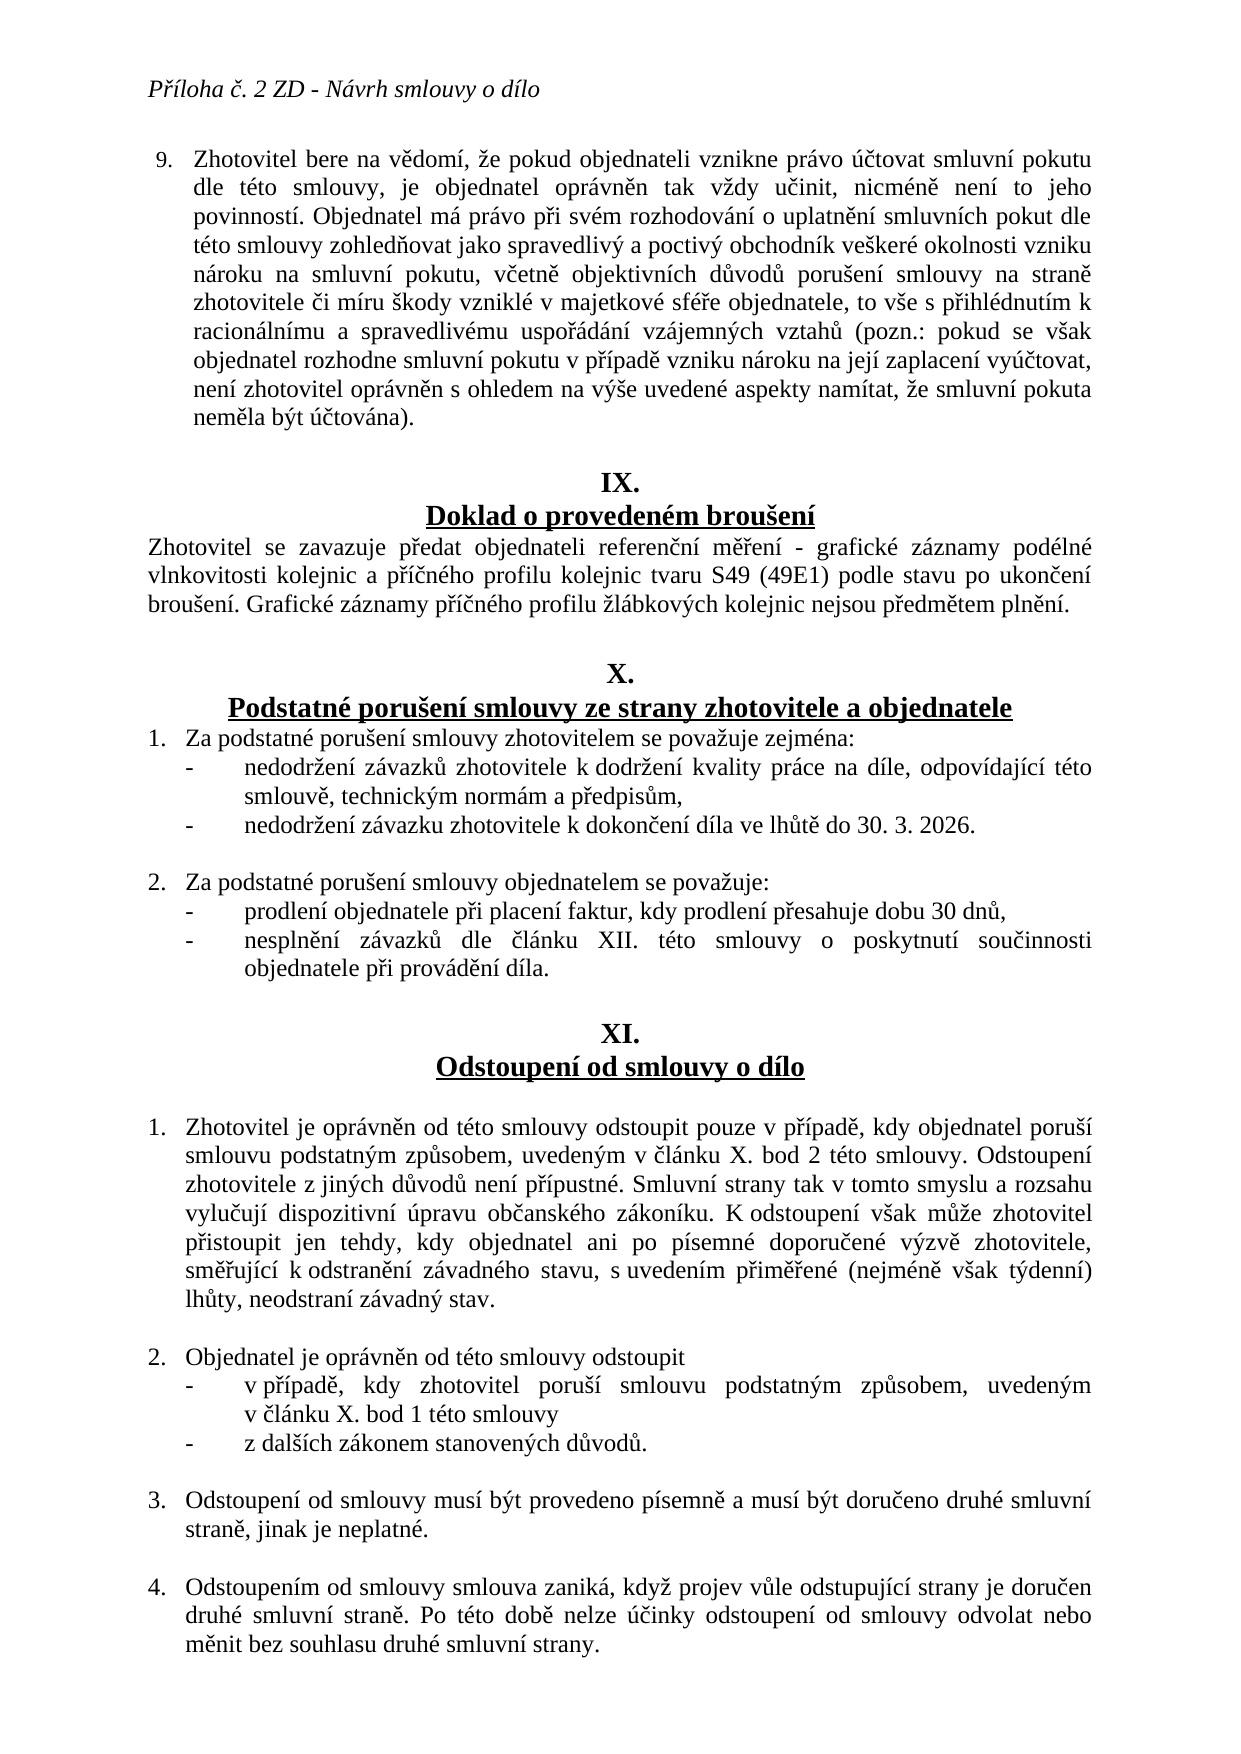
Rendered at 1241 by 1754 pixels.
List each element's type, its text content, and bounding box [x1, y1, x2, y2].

text - nesplnění závazků dle článku XII. této smlouvy o poskytnutí součinnosti objednatele při provádění díla. [185, 925, 1093, 982]
text - nedodržení závazku zhotovitele k dokončení díla ve lhůtě do 30. 3. 2026. [185, 810, 1093, 838]
text Zhotovitel se zavazuje předat objednateli referenční měření - grafické záznamy podélné vlnkovitosti kolejnic a příčného profilu kolejnic tvaru S49 (49E1) podle stavu po ukončení broušení. Grafické záznamy příčného profilu žlábkových kolejnic nejsou předmětem plnění. [148, 532, 1093, 618]
subtitle Odstoupení od smlouvy o dílo [148, 1049, 1093, 1083]
list Za podstatné porušení smlouvy zhotovitelem se považuje zejména: [148, 723, 1093, 752]
text - nedodržení závazků zhotovitele k dodržení kvality práce na díle, odpovídající této smlouvě, technickým normám a předpisům, [185, 752, 1093, 810]
list Odstoupením od smlouvy smlouva zaniká, když projev vůle odstupující strany je doručen druhé smluvní straně. Po této době nelze účinky odstoupení od smlouvy odvolat nebo měnit bez souhlasu druhé smluvní strany. [148, 1572, 1093, 1658]
list Objednatel je oprávněn od této smlouvy odstoupit [148, 1342, 1093, 1370]
text X. [148, 656, 1093, 690]
text - v případě, kdy zhotovitel poruší smlouvu podstatným způsobem, uvedeným v článku X. bod 1 této smlouvy [185, 1370, 1093, 1428]
text IX. [148, 465, 1093, 498]
text - z dalších zákonem stanovených důvodů. [185, 1428, 1093, 1457]
list Za podstatné porušení smlouvy objednatelem se považuje: [148, 867, 1093, 896]
text - prodlení objednatele při placení faktur, kdy prodlení přesahuje dobu 30 dnů, [185, 896, 1093, 925]
list Zhotovitel je oprávněn od této smlouvy odstoupit pouze v případě, kdy objednatel poruší smlouvu podstatným způsobem, uvedeným v článku X. bod 2 této smlouvy. Odstoupení zhotovitele z jiných důvodů není přípustné. Smluvní strany tak v tomto smyslu a rozsahu vylučují dispozitivní úpravu občanského zákoníku. K odstoupení však může zhotovitel přistoupit jen tehdy, kdy objednatel ani po písemné doporučené výzvě zhotovitele, směřující k odstranění závadného stavu, s uvedením přiměřené (nejméně však týdenní) lhůty, neodstraní závadný stav. [148, 1112, 1093, 1313]
list Zhotovitel bere na vědomí, že pokud objednateli vznikne právo účtovat smluvní pokutu dle této smlouvy, je objednatel oprávněn tak vždy učinit, nicméně není to jeho povinností. Objednatel má právo při svém rozhodování o uplatnění smluvních pokut dle této smlouvy zohledňovat jako spravedlivý a poctivý obchodník veškeré okolnosti vzniku nároku na smluvní pokutu, včetně objektivních důvodů porušení smlouvy na straně zhotovitele či míru škody vzniklé v majetkové sféře objednatele, to vše s přihlédnutím k racionálnímu a spravedlivému uspořádání vzájemných vztahů (pozn.: pokud se však objednatel rozhodne smluvní pokutu v případě vzniku nároku na její zaplacení vyúčtovat, není zhotovitel oprávněn s ohledem na výše uvedené aspekty namítat, že smluvní pokuta neměla být účtována). [156, 144, 1093, 431]
subtitle Doklad o provedeném broušení [148, 498, 1093, 532]
text XI. [148, 1016, 1093, 1049]
subtitle Podstatné porušení smlouvy ze strany zhotovitele a objednatele [148, 690, 1093, 723]
list Odstoupení od smlouvy musí být provedeno písemně a musí být doručeno druhé smluvní straně, jinak je neplatné. [148, 1485, 1093, 1543]
